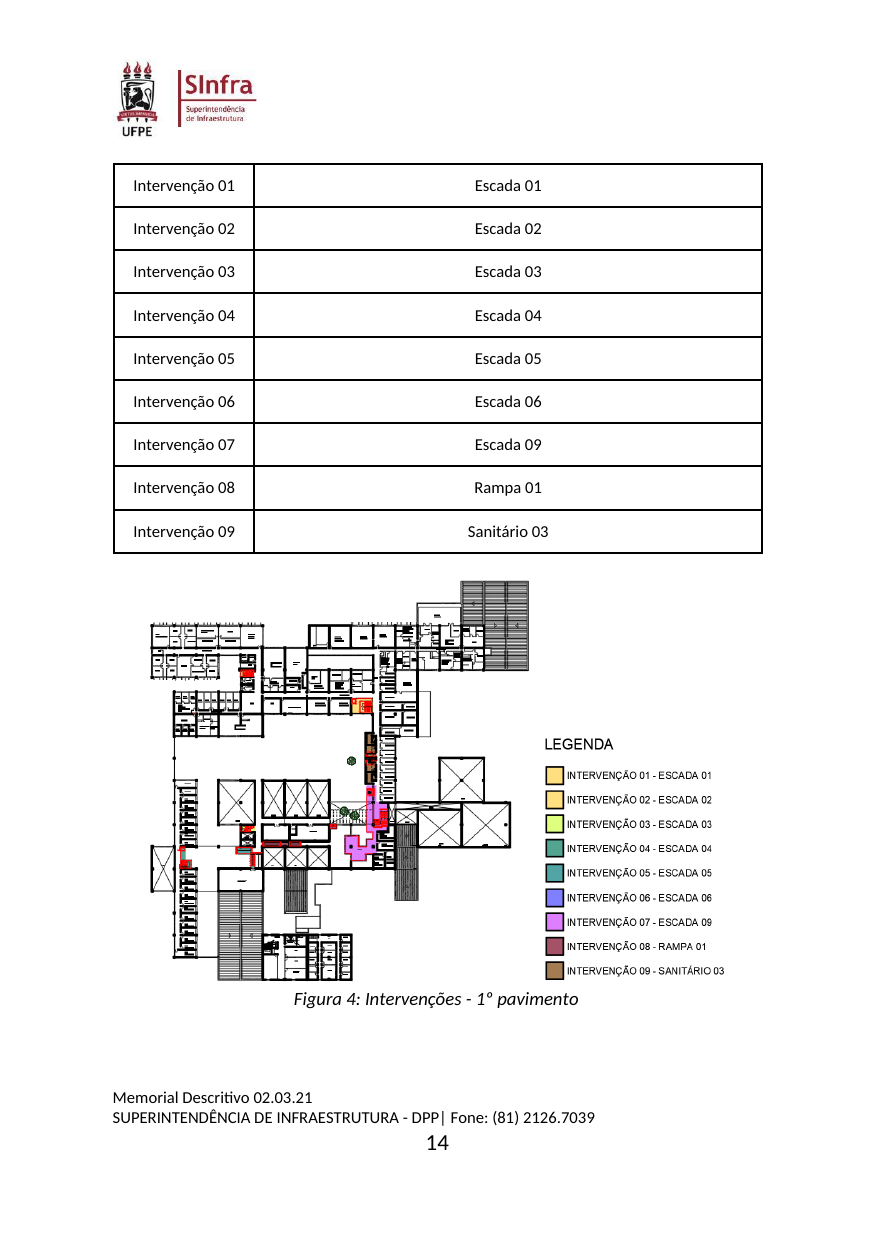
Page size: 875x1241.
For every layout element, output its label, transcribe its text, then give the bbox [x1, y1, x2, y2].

table_cell Intervenção 03 [115, 251, 253, 292]
table_cell Intervenção 04 [115, 294, 253, 336]
table_cell Escada 09 [255, 424, 761, 465]
table_cell Sanitário 03 [255, 511, 761, 552]
text Figura 4: Intervenções - 1º pavimento [112, 987, 762, 1010]
table_cell Intervenção 05 [115, 338, 253, 379]
table_cell Intervenção 09 [115, 511, 253, 552]
table_cell Intervenção 07 [115, 424, 253, 465]
picture [540, 732, 730, 987]
table_cell Rampa 01 [255, 467, 761, 508]
table_cell Escada 01 [255, 165, 761, 206]
table_cell Escada 04 [255, 294, 761, 336]
picture [112, 59, 257, 138]
table_cell Escada 03 [255, 251, 761, 292]
table_cell Intervenção 02 [115, 208, 253, 249]
table_cell Escada 05 [255, 338, 761, 379]
table_cell Escada 02 [255, 208, 761, 249]
picture [144, 576, 535, 987]
table_cell Intervenção 06 [115, 381, 253, 422]
table_cell Escada 06 [255, 381, 761, 422]
table_cell Intervenção 08 [115, 467, 253, 508]
table_cell Intervenção 01 [115, 165, 253, 206]
